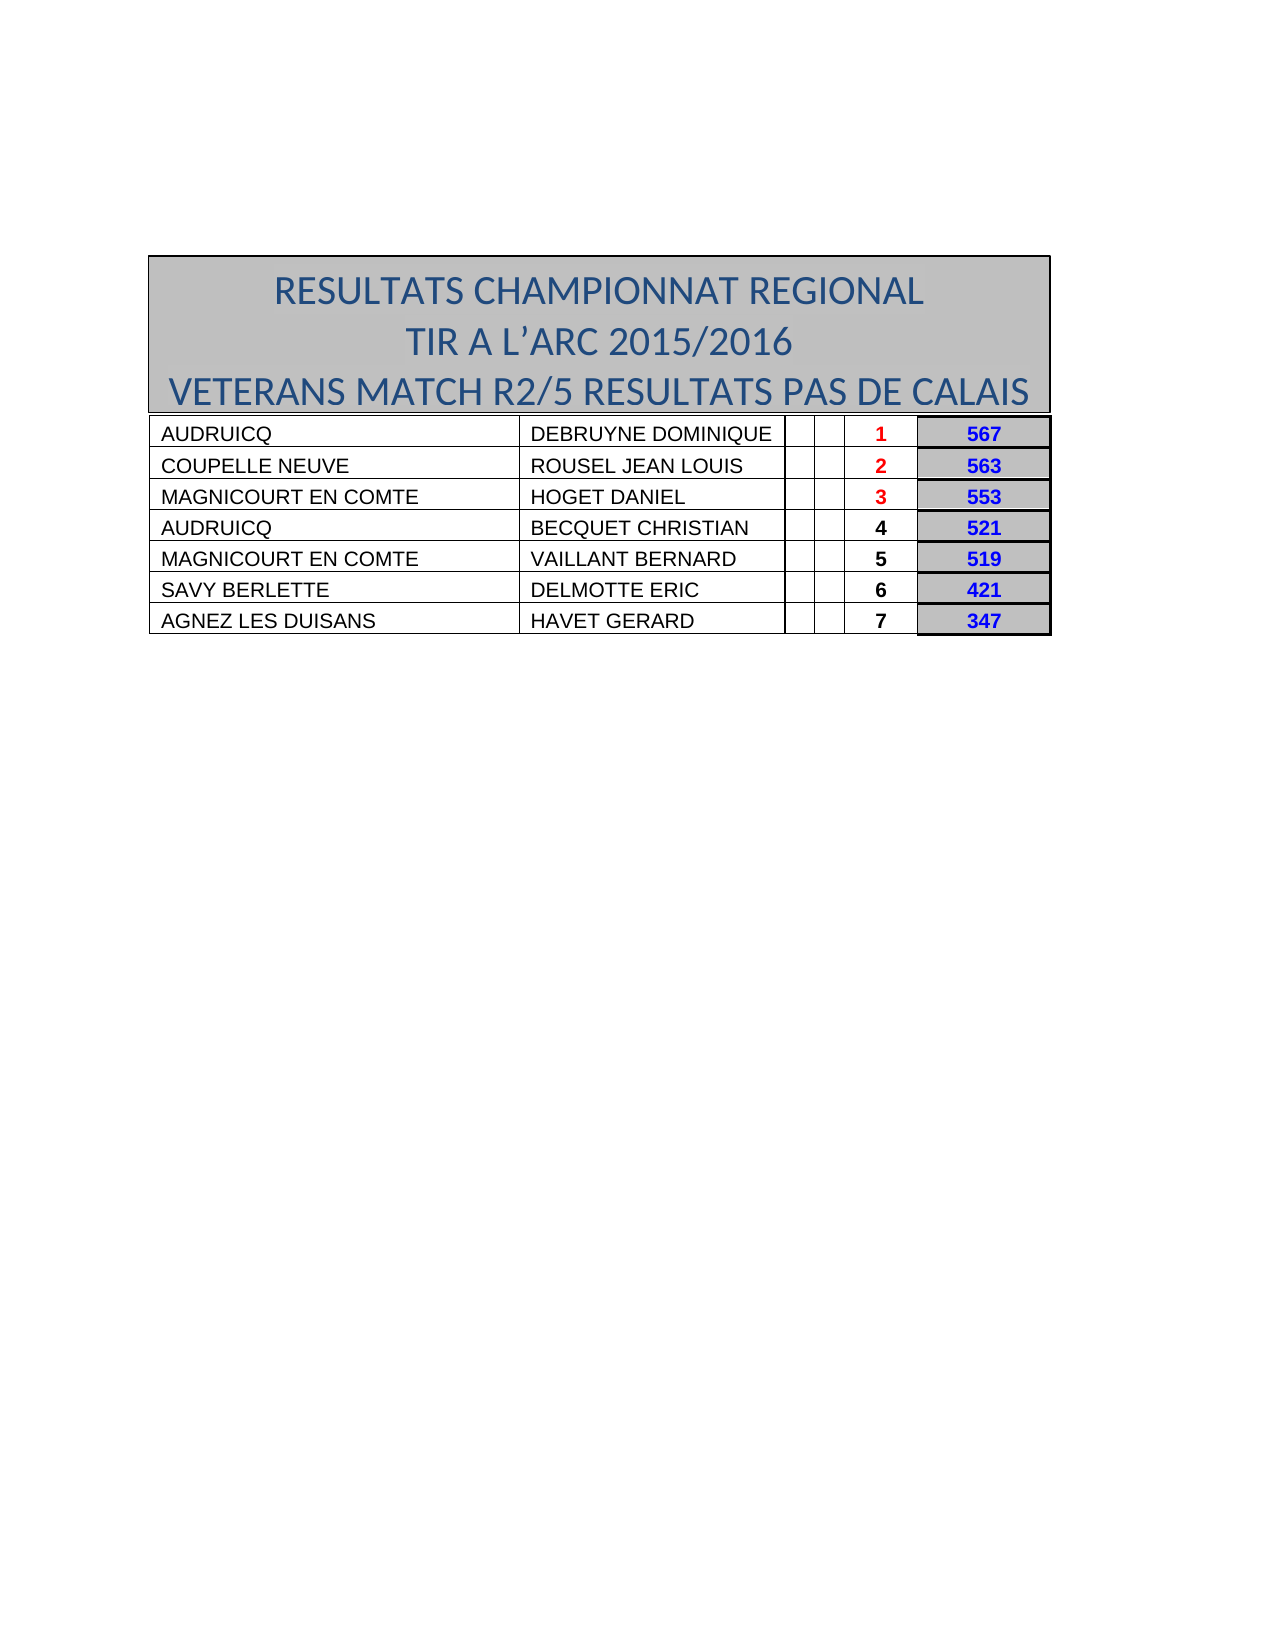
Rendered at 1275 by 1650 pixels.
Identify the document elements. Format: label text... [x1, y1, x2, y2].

table_cell 421 [918, 574, 1049, 602]
table_cell 2 [845, 447, 917, 477]
table_cell DELMOTTE ERIC [520, 572, 784, 602]
table_cell AUDRUICQ [150, 510, 519, 540]
table_cell [815, 510, 844, 540]
table_cell COUPELLE NEUVE [150, 447, 519, 477]
table_cell BECQUET CHRISTIAN [520, 510, 784, 540]
table_header AUDRUICQ [150, 416, 519, 446]
table_cell 553 [918, 481, 1049, 508]
table_header 567 [918, 418, 1049, 446]
table_cell 3 [845, 479, 917, 508]
table_cell [815, 479, 844, 508]
table_cell [786, 603, 814, 633]
table_cell 5 [845, 541, 917, 571]
table_cell [786, 510, 814, 540]
table_cell 347 [918, 605, 1049, 633]
table_cell [786, 541, 814, 571]
table_cell [815, 603, 844, 633]
table_cell 563 [918, 449, 1049, 477]
table_cell 519 [918, 543, 1049, 571]
table_cell 6 [845, 572, 917, 602]
table_header [815, 416, 844, 446]
table_cell MAGNICOURT EN COMTE [150, 479, 519, 508]
table_cell VAILLANT BERNARD [520, 541, 784, 571]
table_header DEBRUYNE DOMINIQUE [520, 416, 784, 446]
table_cell ROUSEL JEAN LOUIS [520, 447, 784, 477]
table_cell 7 [845, 603, 917, 633]
table_cell MAGNICOURT EN COMTE [150, 541, 519, 571]
table_cell 4 [845, 510, 917, 540]
table_cell HAVET GERARD [520, 603, 784, 633]
table_header [786, 416, 814, 446]
table_cell 521 [918, 512, 1049, 540]
table_cell [786, 572, 814, 602]
table_cell [815, 572, 844, 602]
table_cell SAVY BERLETTE [150, 572, 519, 602]
table_cell [786, 447, 814, 477]
table_cell [815, 541, 844, 571]
table_cell [786, 479, 814, 508]
table_cell [815, 447, 844, 477]
table_cell AGNEZ LES DUISANS [150, 603, 519, 633]
table_header 1 [845, 416, 917, 446]
table_cell HOGET DANIEL [520, 479, 784, 508]
